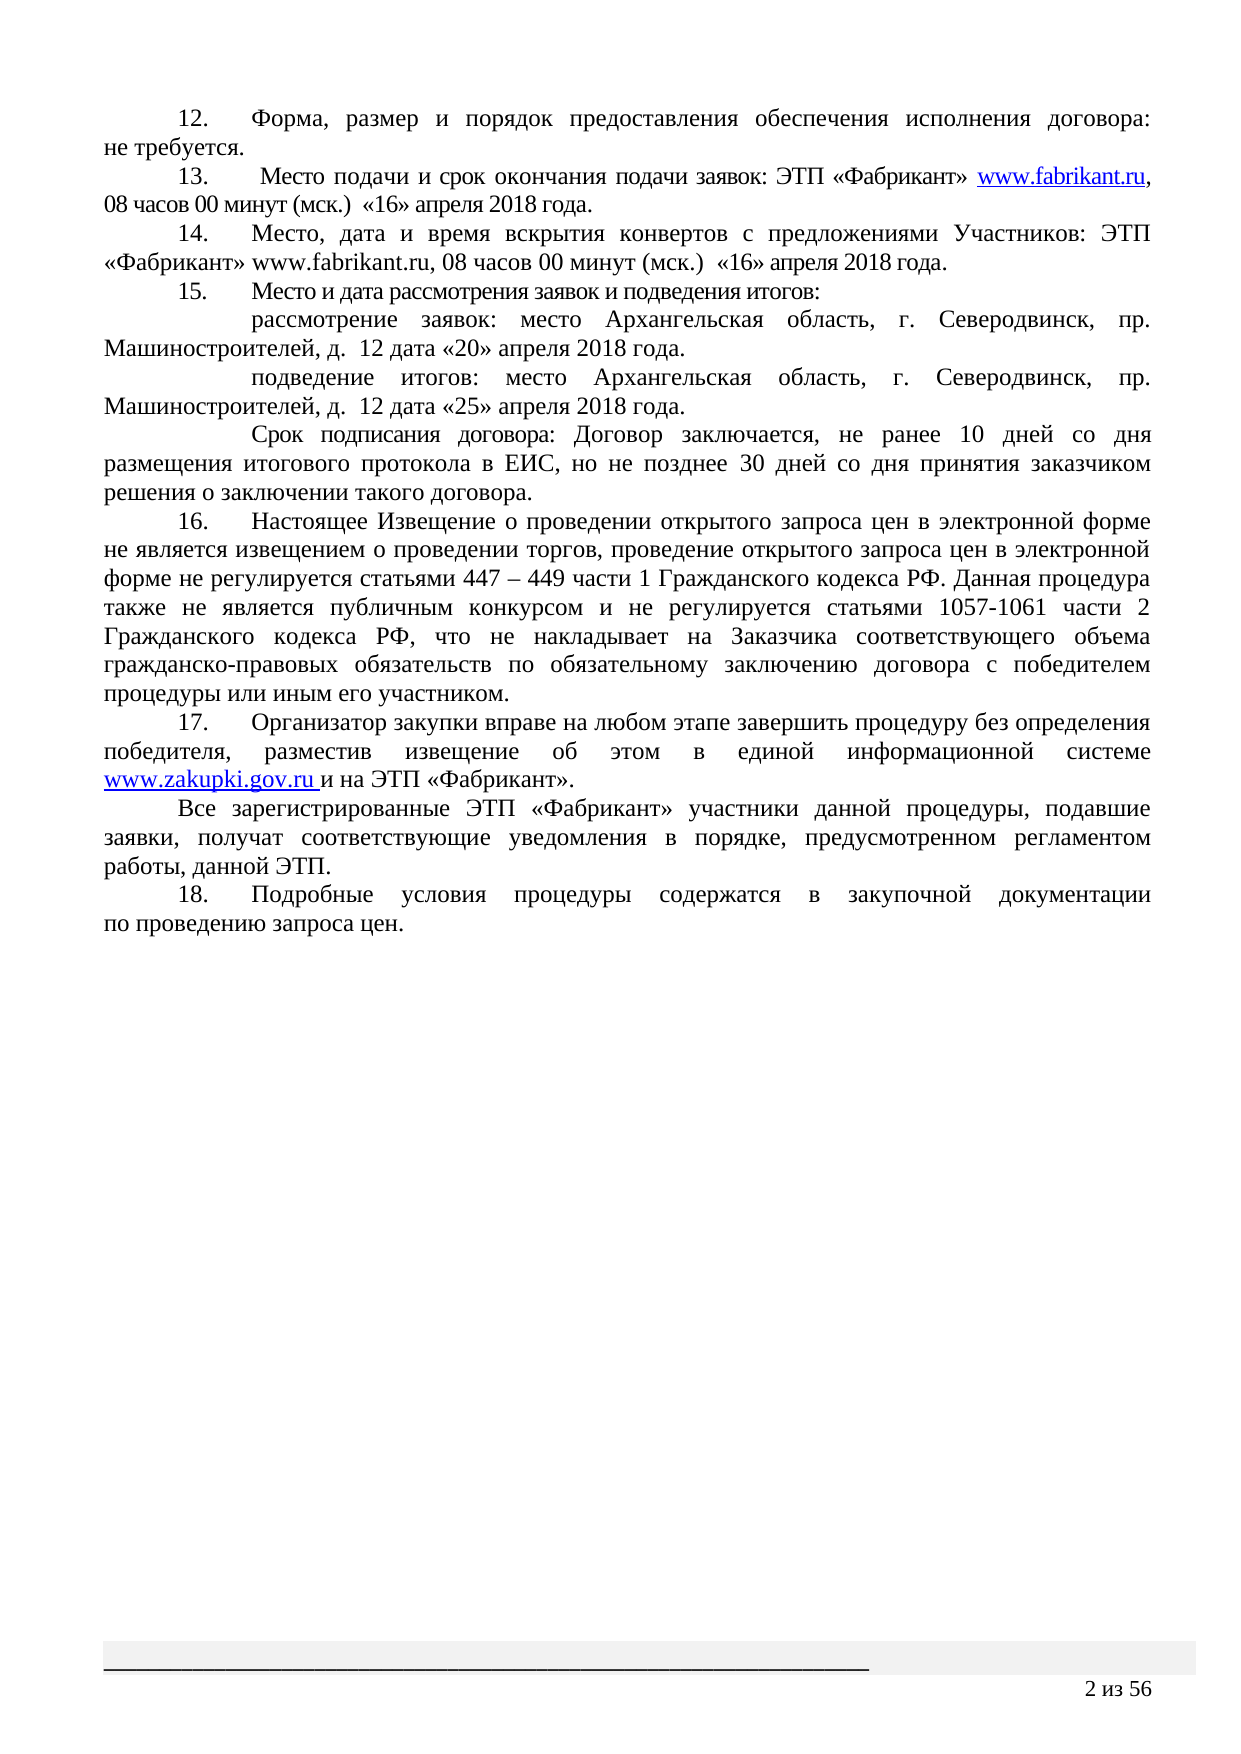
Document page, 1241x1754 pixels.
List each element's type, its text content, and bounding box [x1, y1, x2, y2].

list Настоящее Извещение о проведении открытого запроса цен в электронной форме не является извещением о проведении торгов, проведение открытого запроса цен в электронной форме не регулируется статьями 447 – 449 части 1 Гражданского кодекса РФ. Данная процедура также не является публичным конкурсом и не регулируется статьями 1057-1061 части 2 Гражданского кодекса РФ, что не накладывает на Заказчика соответствующего объема гражданско-правовых обязательств по обязательному заключению договора с победителем процедуры или иным его участником. [103, 506, 1152, 707]
text Срок подписания договора: Договор заключается, не ранее 10 дней со дня размещения итогового протокола в ЕИС, но не позднее 30 дней со дня принятия заказчиком решения о заключении такого договора. [103, 419, 1152, 506]
text Все зарегистрированные ЭТП «Фабрикант» участники данной процедуры, подавшие заявки, получат соответствующие уведомления в порядке, предусмотренном регламентом работы, данной ЭТП. [103, 793, 1152, 879]
list Организатор закупки вправе на любом этапе завершить процедуру без определения победителя, разместив извещение об этом в единой информационной системе www.zakupki.gov.ru и на ЭТП «Фабрикант». [103, 707, 1152, 793]
text рассмотрение заявок: место Архангельская область, г. Северодвинск, пр. Машиностроителей, д. 12 дата «20» апреля 2018 года. [103, 304, 1152, 362]
text подведение итогов: место Архангельская область, г. Северодвинск, пр. Машиностроителей, д. 12 дата «25» апреля 2018 года. [103, 362, 1152, 419]
list Место подачи и срок окончания подачи заявок: ЭТП «Фабрикант» www.fabrikant.ru, 08 часов 00 минут (мск.) «16» апреля 2018 года. [103, 161, 1152, 218]
list Подробные условия процедуры содержатся в закупочной документации по проведению запроса цен. [103, 879, 1152, 937]
list Место и дата рассмотрения заявок и подведения итогов: [103, 276, 1152, 304]
list Место, дата и время вскрытия конвертов с предложениями Участников: ЭТП «Фабрикант» www.fabrikant.ru, 08 часов 00 минут (мск.) «16» апреля 2018 года. [103, 218, 1152, 276]
list Форма, размер и порядок предоставления обеспечения исполнения договора: не требуется. [103, 103, 1152, 161]
